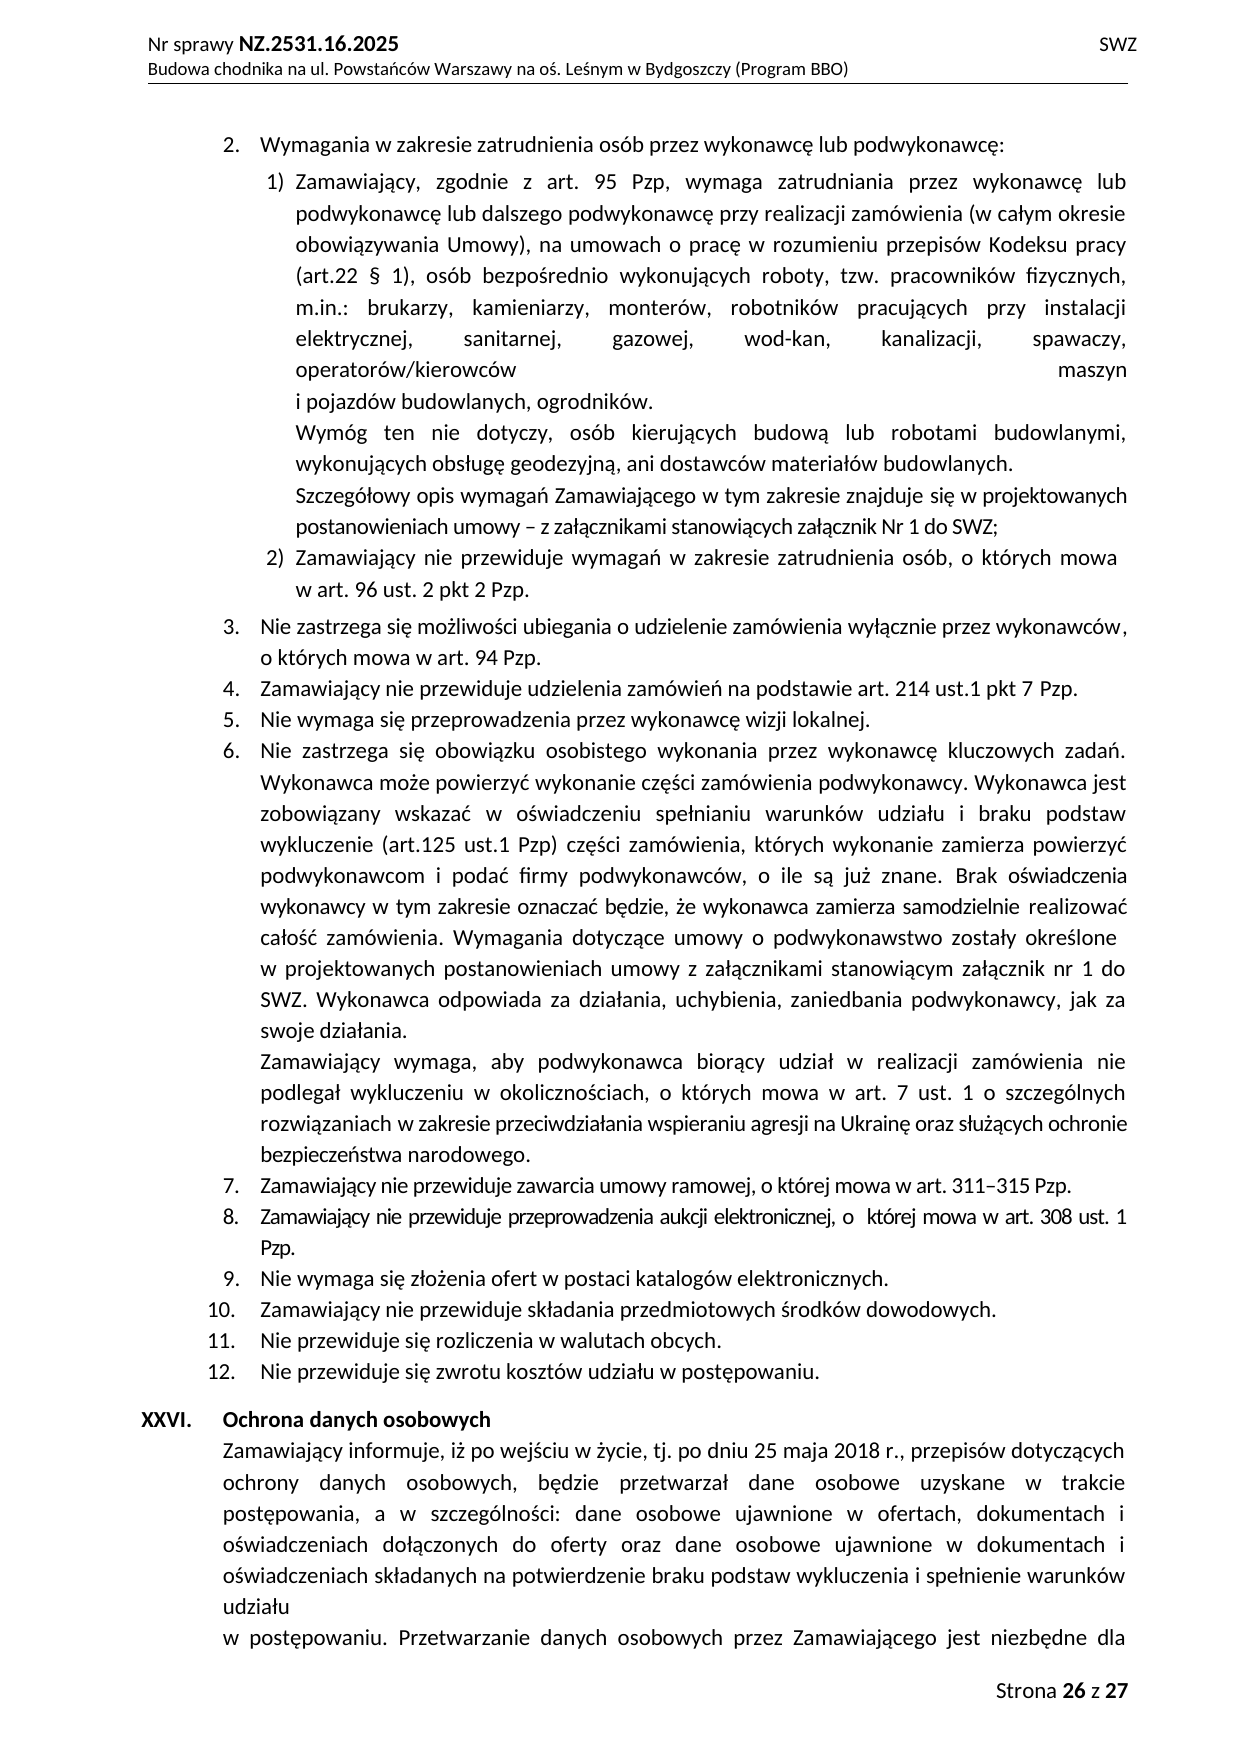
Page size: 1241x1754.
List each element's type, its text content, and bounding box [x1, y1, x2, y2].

list Zamawiający nie przewiduje przeprowadzenia aukcji elektronicznej, o której mowa w art. 308 ust. 1 Pzp. [223, 1202, 1127, 1261]
list Nie zastrzega się obowiązku osobistego wykonania przez wykonawcę kluczowych zadań. Wykonawca może powierzyć wykonanie części zamówienia podwykonawcy. Wykonawca jest zobowiązany wskazać w oświadczeniu spełnianiu warunków udziału i braku podstaw wykluczenie (art.125 ust.1 Pzp) części zamówienia, których wykonanie zamierza powierzyć podwykonawcom i podać firmy podwykonawców, o ile są już znane. Brak oświadczenia wykonawcy w tym zakresie oznaczać będzie, że wykonawca zamierza samodzielnie realizować całość zamówienia. Wymagania dotyczące umowy o podwykonawstwo zostały określone w projektowanych postanowieniach umowy z załącznikami stanowiącym załącznik nr 1 do SWZ. Wykonawca odpowiada za działania, uchybienia, zaniedbania podwykonawcy, jak za swoje działania. Zamawiający wymaga, aby podwykonawca biorący udział w realizacji zamówienia nie podlegał wykluczeniu w okolicznościach, o których mowa w art. 7 ust. 1 o szczególnych rozwiązaniach w zakresie przeciwdziałania wspieraniu agresji na Ukrainę oraz służących ochronie bezpieczeństwa narodowego. [223, 737, 1127, 1168]
list Zamawiający, zgodnie z art. 95 Pzp, wymaga zatrudniania przez wykonawcę lub podwykonawcę lub dalszego podwykonawcę przy realizacji zamówienia (w całym okresie obowiązywania Umowy), na umowach o pracę w rozumieniu przepisów Kodeksu pracy (art.22 § 1), osób bezpośrednio wykonujących roboty, tzw. pracowników fizycznych, m.in.: brukarzy, kamieniarzy, monterów, robotników pracujących przy instalacji elektrycznej, sanitarnej, gazowej, wod-kan, kanalizacji, spawaczy, operatorów/kierowców maszyn i pojazdów budowlanych, ogrodników. [266, 167, 1127, 415]
list Ochrona danych osobowych [192, 1406, 1127, 1433]
text Wymóg ten nie dotyczy, osób kierujących budową lub robotami budowlanymi, wykonujących obsługę geodezyjną, ani dostawców materiałów budowlanych. [295, 418, 1127, 477]
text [223, 1437, 1127, 1651]
list Wymagania w zakresie zatrudnienia osób przez wykonawcę lub podwykonawcę: [223, 130, 1127, 158]
list Zamawiający nie przewiduje udzielenia zamówień na podstawie art. 214 ust.1 pkt 7 Pzp. [223, 674, 1127, 703]
list Nie przewiduje się rozliczenia w walutach obcych. [207, 1326, 1127, 1354]
list Zamawiający nie przewiduje składania przedmiotowych środków dowodowych. [207, 1295, 1127, 1323]
text Szczegółowy opis wymagań Zamawiającego w tym zakresie znajduje się w projektowanych postanowieniach umowy – z załącznikami stanowiących załącznik Nr 1 do SWZ; [295, 481, 1127, 540]
list Zamawiający nie przewiduje wymagań w zakresie zatrudnienia osób, o których mowa w art. 96 ust. 2 pkt 2 Pzp. [266, 543, 1127, 603]
list Zamawiający nie przewiduje zawarcia umowy ramowej, o której mowa w art. 311–315 Pzp. [223, 1171, 1127, 1199]
list Nie zastrzega się możliwości ubiegania o udzielenie zamówienia wyłącznie przez wykonawców, o których mowa w art. 94 Pzp. [223, 612, 1127, 672]
list Nie wymaga się złożenia ofert w postaci katalogów elektronicznych. [223, 1264, 1127, 1292]
list Nie wymaga się przeprowadzenia przez wykonawcę wizji lokalnej. [223, 706, 1127, 734]
list Nie przewiduje się zwrotu kosztów udziału w postępowaniu. [207, 1357, 1127, 1386]
